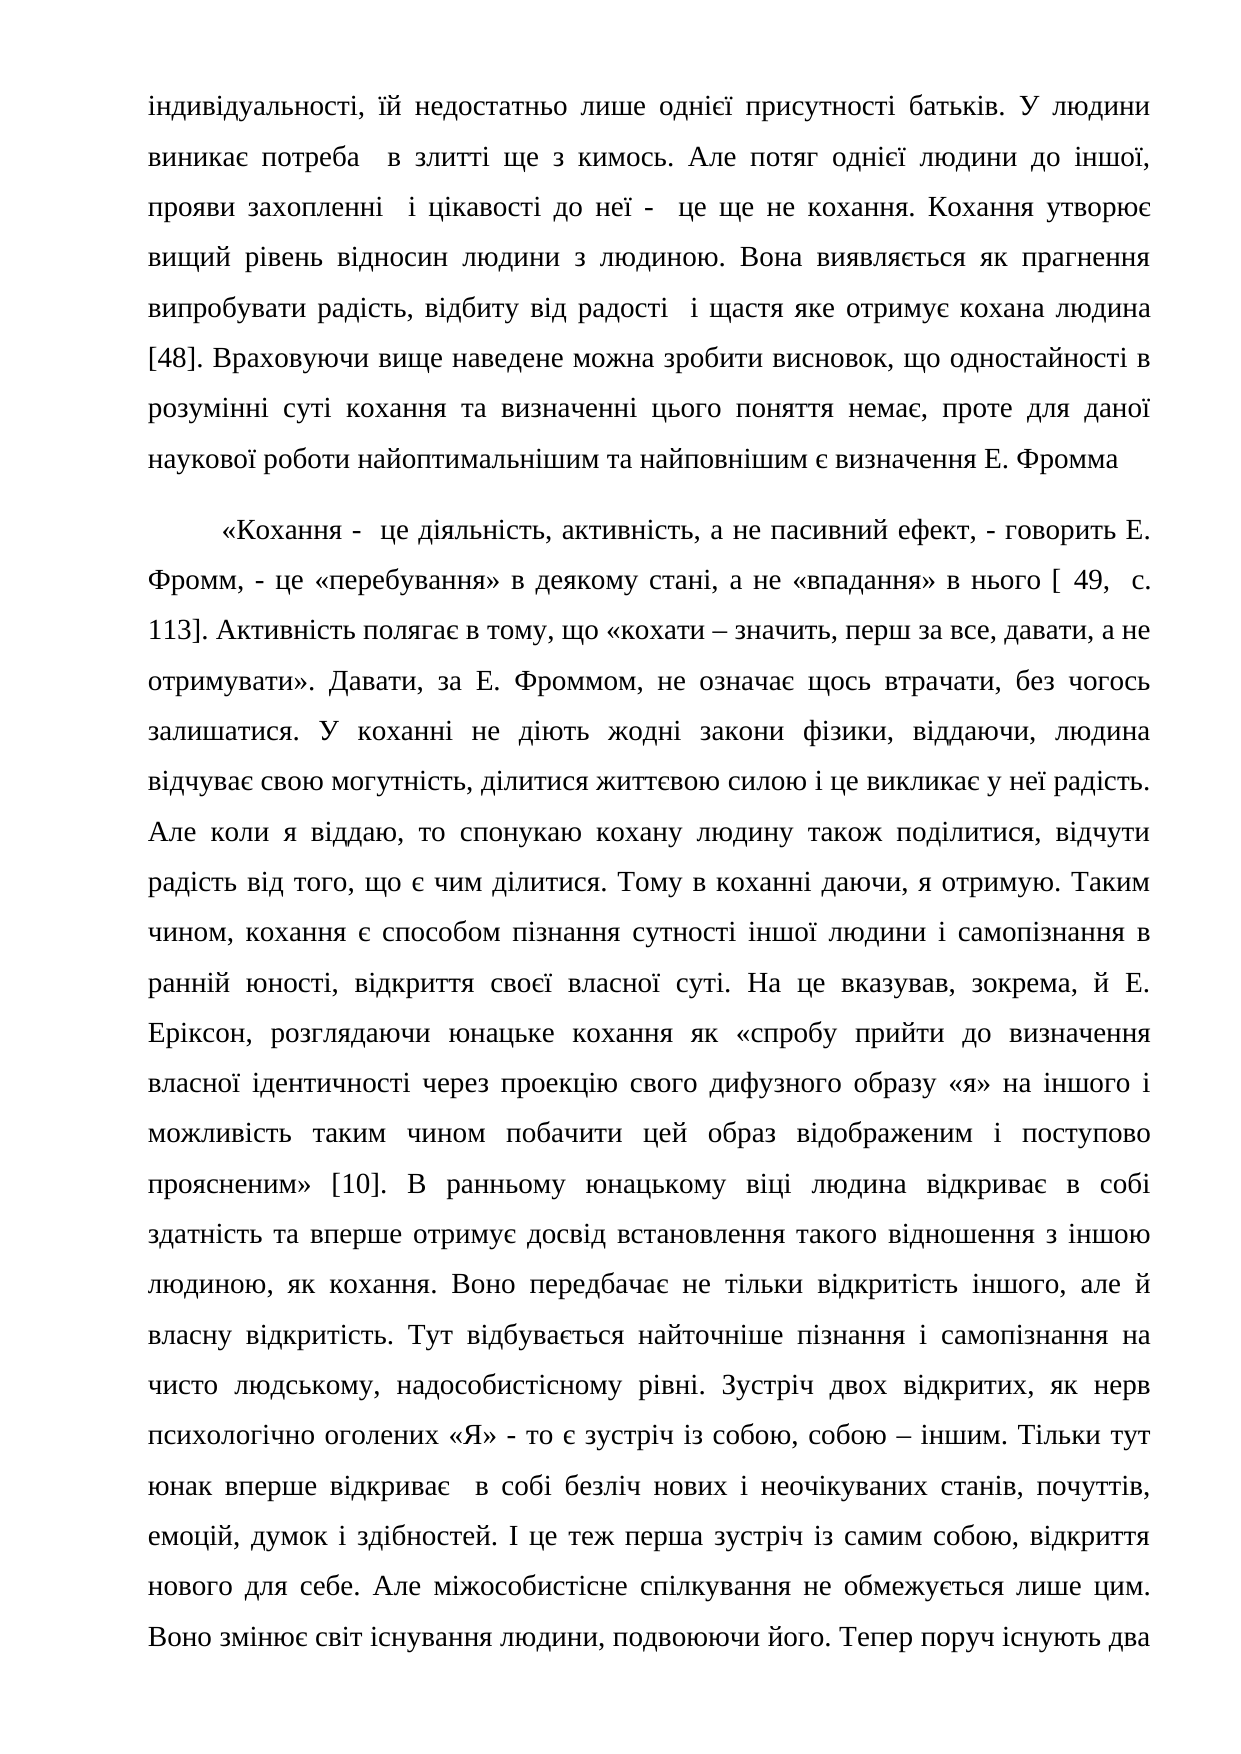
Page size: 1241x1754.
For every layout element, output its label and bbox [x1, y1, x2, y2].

text [148, 88, 1152, 474]
text [148, 512, 1152, 1652]
